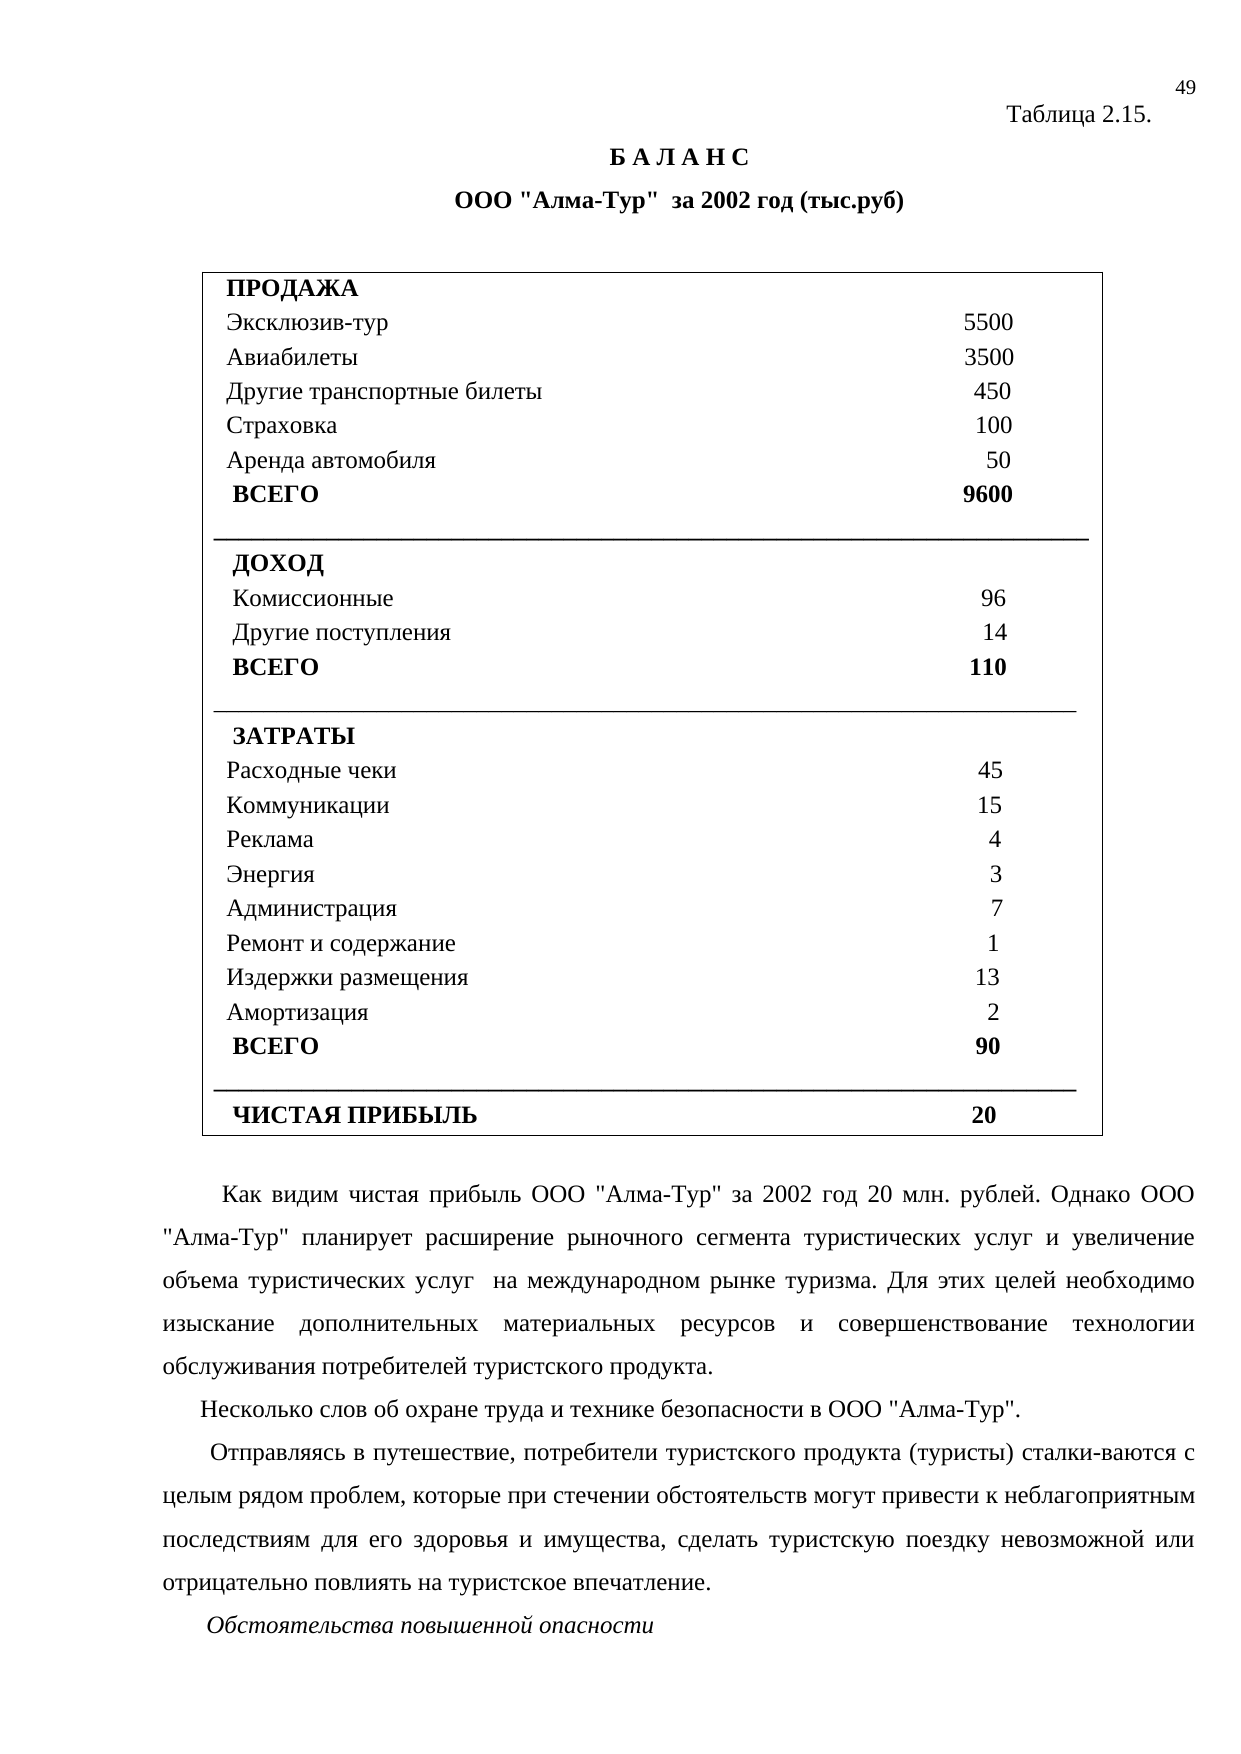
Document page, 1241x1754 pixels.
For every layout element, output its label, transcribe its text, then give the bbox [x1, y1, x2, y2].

text Обстоятельства повышенной опасности [162, 1610, 1196, 1639]
text Как видим чистая прибыль ООО "Алма-Тур" за 2002 год 20 млн. рублей. Однако ООО "Алма-Тур" планирует расширение рыночного сегмента туристических услуг и увеличение объема туристических услуг на международном рынке туризма. Для этих целей необходимо изыскание дополнительных материальных ресурсов и совершенствование технологии обслуживания потребителей туристского продукта. [162, 1179, 1196, 1380]
text Отправляясь в путешествие, потребители туристского продукта (туристы) сталки-ваются с целым рядом проблем, которые при стечении обстоятельств могут привести к неблагоприятным последствиям для его здоровья и имущества, сделать туристскую поездку невозможной или отрицательно повлиять на туристское впечатление. [162, 1437, 1196, 1596]
table_header ПРОДАЖА Эксклюзив-тур 5500 Авиабилеты 3500 Другие транспортные билеты 450 Страховка 100 Аренда автомобиля 50 ВСЕГО 9600 ______________________________________________________________________ ДОХОД Комиссионные 96 Другие поступления 14 ВСЕГО 110 _____________________________________________________________________ ЗАТРАТЫ Расходные чеки 45 Коммуникации 15 Реклама 4 Энергия 3 Администрация 7 Ремонт и содержание 1 Издержки размещения 13 Амортизация 2 ВСЕГО 90 _____________________________________________________________________ ЧИСТАЯ ПРИБЫЛЬ 20 [203, 273, 1102, 1134]
text ООО "Алма-Тур" за 2002 год (тыс.руб) [162, 185, 1196, 214]
text Несколько слов об охране труда и технике безопасности в ООО "Алма-Тур". [162, 1394, 1196, 1423]
text Б А Л А Н С [162, 142, 1196, 171]
text Таблица 2.15. [162, 99, 1196, 128]
